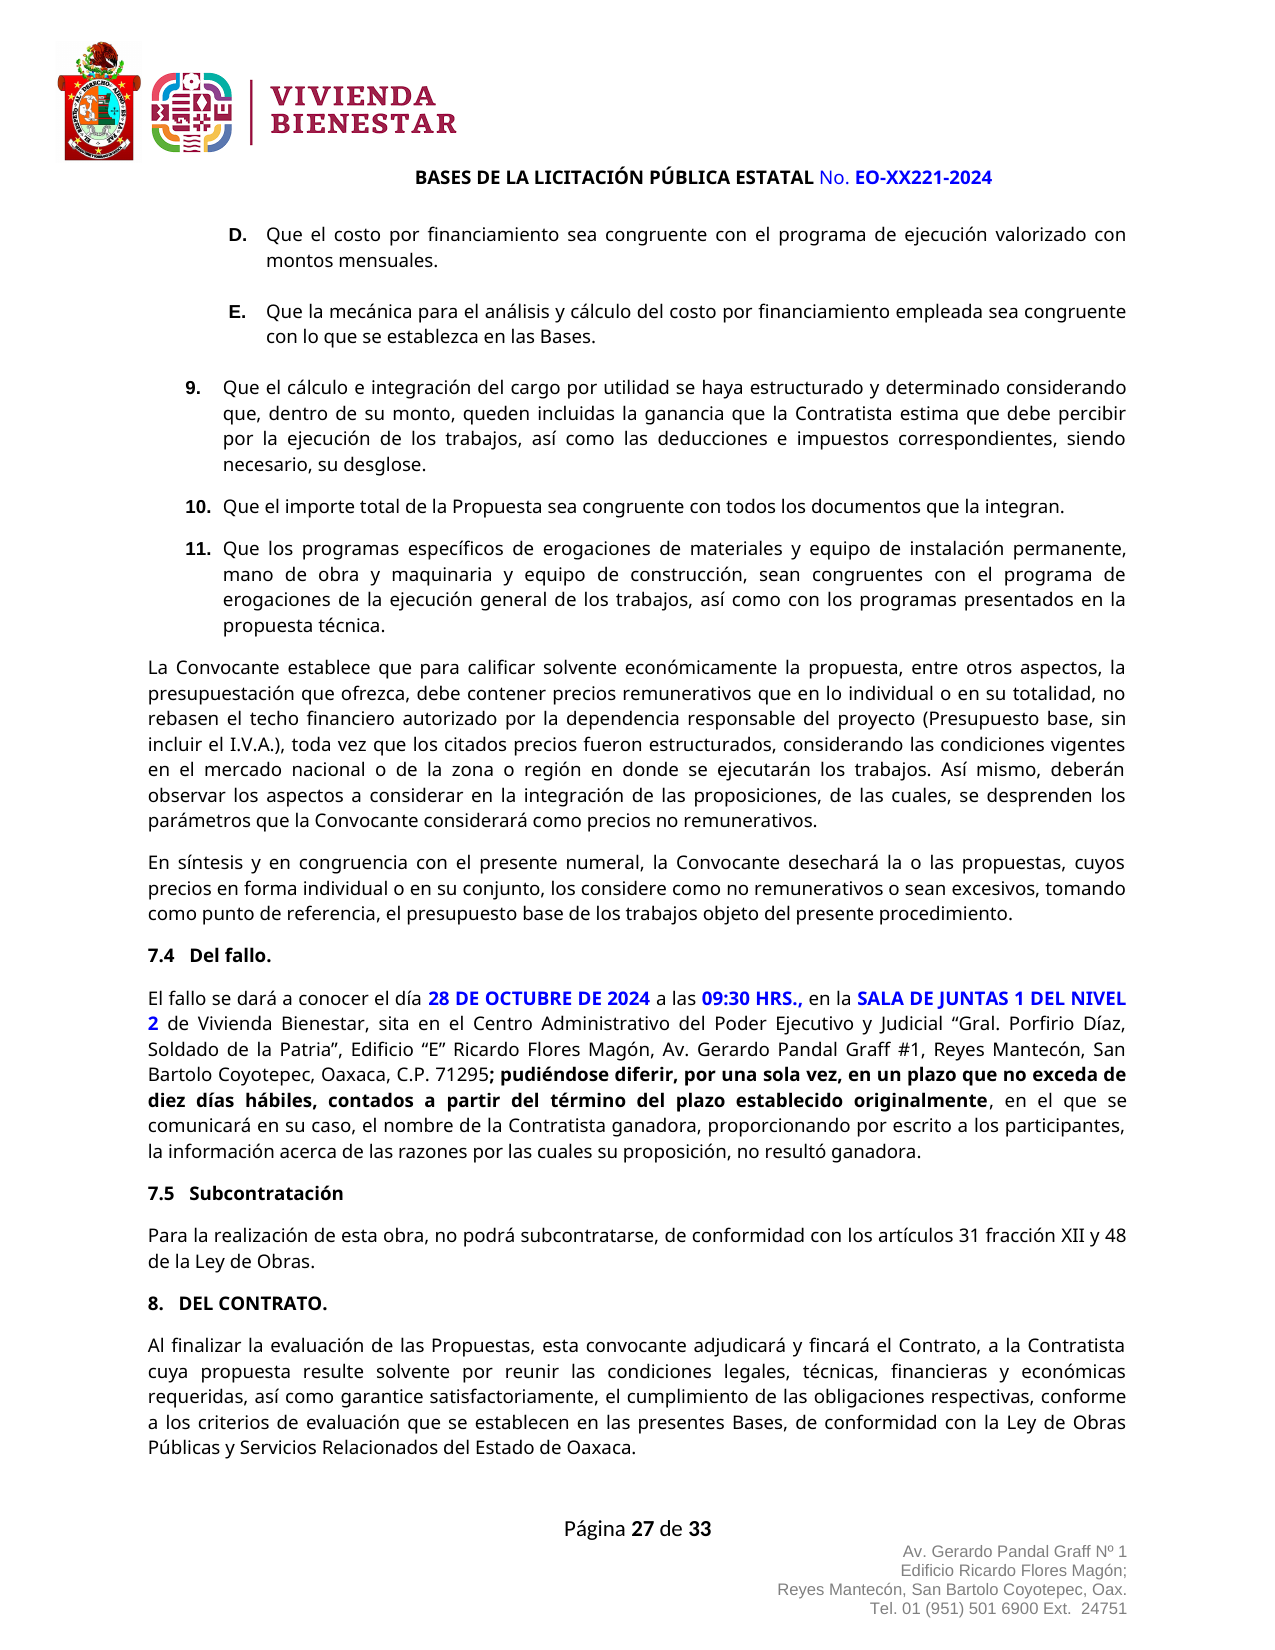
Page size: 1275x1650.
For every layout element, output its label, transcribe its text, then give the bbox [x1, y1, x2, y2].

list Que el costo por financiamiento sea congruente con el programa de ejecución valorizado con montos mensuales. [228, 221, 1127, 272]
list Que el importe total de la Propuesta sea congruente con todos los documentos que la integran. [185, 493, 1127, 519]
list Que la mecánica para el análisis y cálculo del costo por financiamiento empleada sea congruente con lo que se establezca en las Bases. [228, 298, 1127, 349]
text 7.4 Del fallo. [148, 943, 1127, 968]
text Para la realización de esta obra, no podrá subcontratarse, de conformidad con los artículos 31 fracción XII y 48 de la Ley de Obras. [148, 1222, 1127, 1273]
picture [147, 64, 473, 161]
list Que los programas específicos de erogaciones de materiales y equipo de instalación permanente, mano de obra y maquinaria y equipo de construcción, sean congruentes con el programa de erogaciones de la ejecución general de los trabajos, así como con los programas presentados en la propuesta técnica. [185, 536, 1127, 638]
text 8. DEL CONTRATO. [148, 1290, 1127, 1316]
list Que el cálculo e integración del cargo por utilidad se haya estructurado y determinado considerando que, dentro de su monto, queden incluidas la ganancia que la Contratista estima que debe percibir por la ejecución de los trabajos, así como las deducciones e impuestos correspondientes, siendo necesario, su desglose. [185, 374, 1127, 477]
text 7.5 Subcontratación [148, 1180, 1127, 1206]
text La Convocante establece que para calificar solvente económicamente la propuesta, entre otros aspectos, la presupuestación que ofrezca, debe contener precios remunerativos que en lo individual o en su totalidad, no rebasen el techo financiero autorizado por la dependencia responsable del proyecto (Presupuesto base, sin incluir el I.V.A.), toda vez que los citados precios fueron estructurados, considerando las condiciones vigentes en el mercado nacional o de la zona o región en donde se ejecutarán los trabajos. Así mismo, deberán observar los aspectos a considerar en la integración de las proposiciones, de las cuales, se desprenden los parámetros que la Convocante considerará como precios no remunerativos. [148, 654, 1127, 833]
picture [55, 41, 143, 163]
text Al finalizar la evaluación de las Propuestas, esta convocante adjudicará y fincará el Contrato, a la Contratista cuya propuesta resulte solvente por reunir las condiciones legales, técnicas, financieras y económicas requeridas, así como garantice satisfactoriamente, el cumplimiento de las obligaciones respectivas, conforme a los criterios de evaluación que se establecen en las presentes Bases, de conformidad con la Ley de Obras Públicas y Servicios Relacionados del Estado de Oaxaca. [148, 1332, 1127, 1460]
text El fallo se dará a conocer el día 28 DE OCTUBRE DE 2024 a las 09:30 HRS., en la SALA DE JUNTAS 1 DEL NIVEL 2 de Vivienda Bienestar, sita en el Centro Administrativo del Poder Ejecutivo y Judicial “Gral. Porfirio Díaz, Soldado de la Patria”, Edificio “E” Ricardo Flores Magón, Av. Gerardo Pandal Graff #1, Reyes Mantecón, San Bartolo Coyotepec, Oaxaca, C.P. 71295; pudiéndose diferir, por una sola vez, en un plazo que no exceda de diez días hábiles, contados a partir del término del plazo establecido originalmente, en el que se comunicará en su caso, el nombre de la Contratista ganadora, proporcionando por escrito a los participantes, la información acerca de las razones por las cuales su proposición, no resultó ganadora. [148, 985, 1127, 1164]
text En síntesis y en congruencia con el presente numeral, la Convocante desechará la o las propuestas, cuyos precios en forma individual o en su conjunto, los considere como no remunerativos o sean excesivos, tomando como punto de referencia, el presupuesto base de los trabajos objeto del presente procedimiento. [148, 849, 1127, 926]
